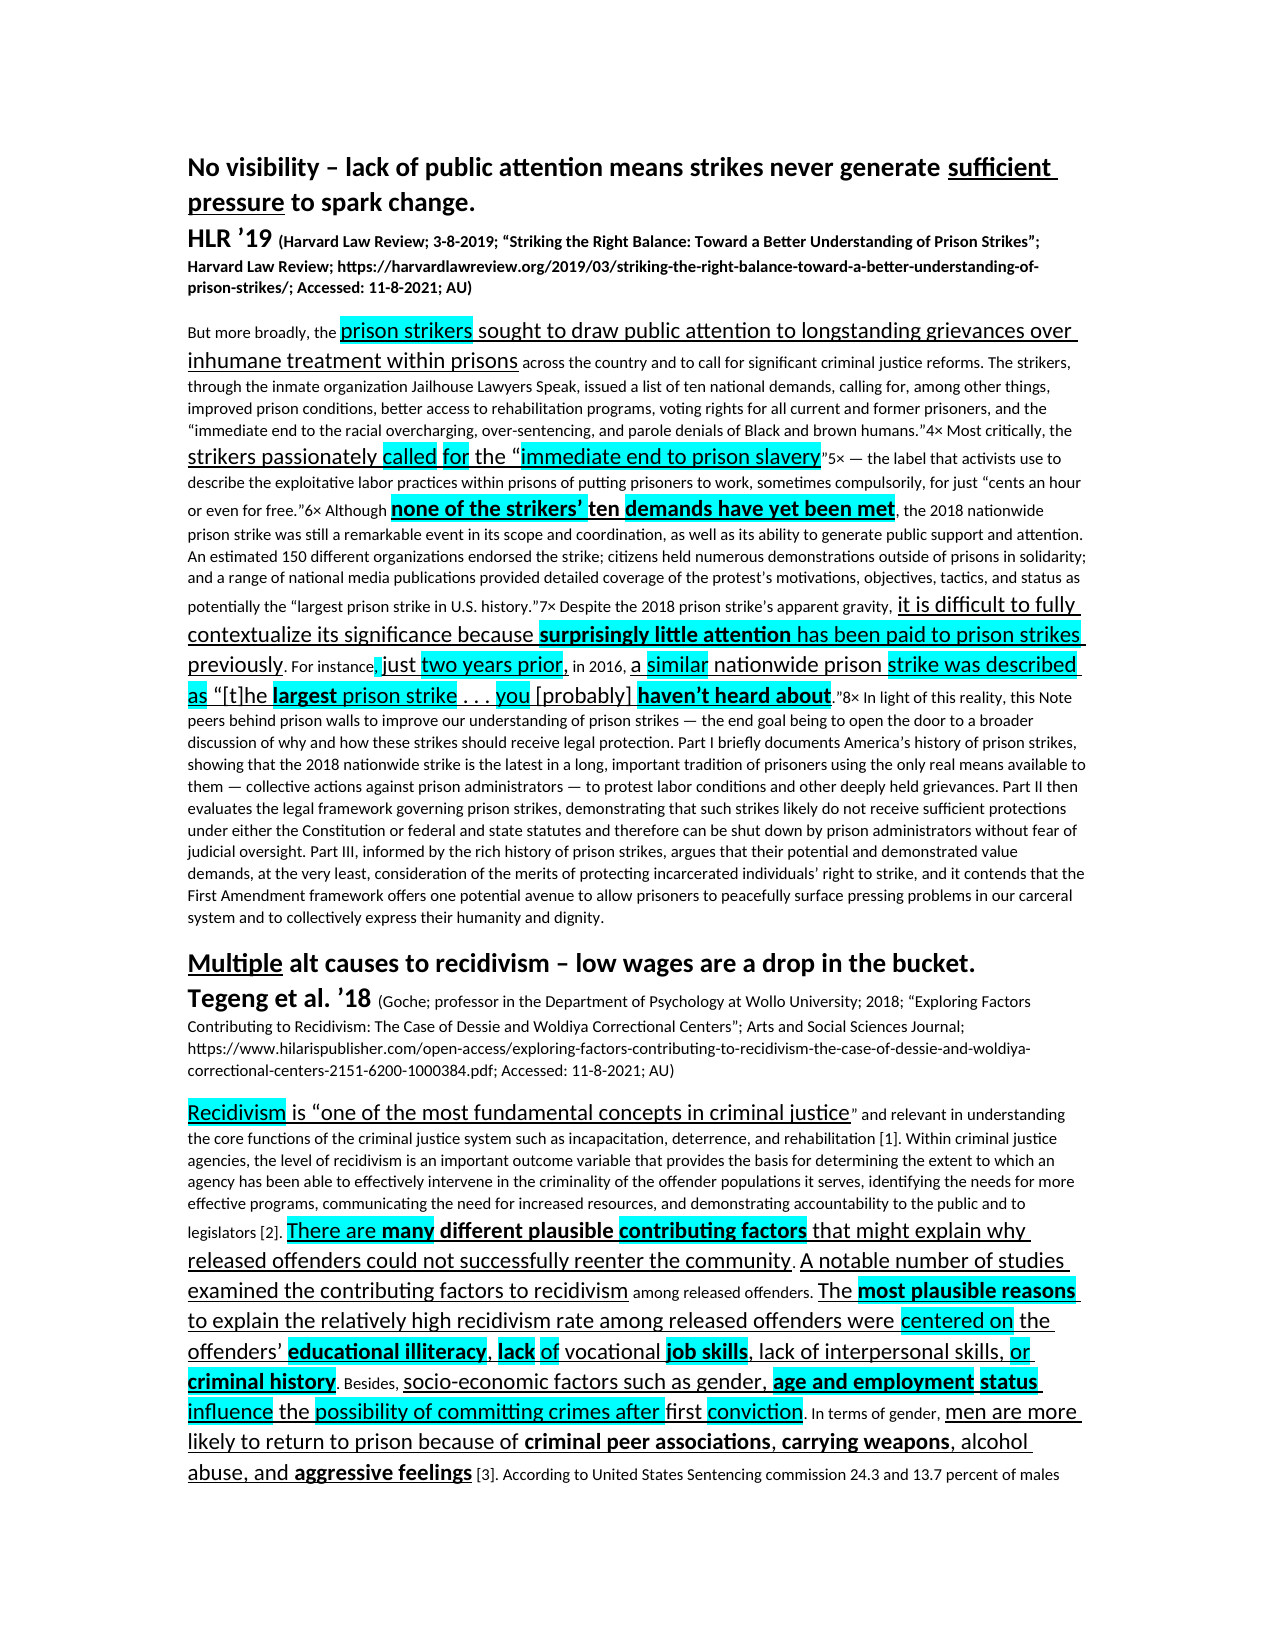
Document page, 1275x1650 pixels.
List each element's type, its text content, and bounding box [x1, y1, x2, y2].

subtitle Multiple alt causes to recidivism – low wages are a drop in the bucket. [187, 946, 1087, 979]
subtitle No visibility – lack of public attention means strikes never generate sufficient pressure to spark change. [187, 150, 1087, 219]
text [187, 1098, 1087, 1486]
text But more broadly, the prison strikers sought to draw public attention to longstanding grievances over inhumane treatment within prisons across the country and to call for significant criminal justice reforms. The strikers, through the inmate organization Jailhouse Lawyers Speak, issued a list of ten national demands, calling for, among other things, improved prison conditions, better access to rehabilitation programs, voting rights for all current and former prisoners, and the “immediate end to the racial overcharging, over-sentencing, and parole denials of Black and brown humans.”4× Most critically, the strikers passionately called for the “immediate end to prison slavery”5× — the label that activists use to describe the exploitative labor practices within prisons of putting prisoners to work, sometimes compulsorily, for just “cents an hour or even for free.”6× Although none of the strikers’ ten demands have yet been met, the 2018 nationwide prison strike was still a remarkable event in its scope and coordination, as well as its ability to generate public support and attention. An estimated 150 different organizations endorsed the strike; citizens held numerous demonstrations outside of prisons in solidarity; and a range of national media publications provided detailed coverage of the protest’s motivations, objectives, tactics, and status as potentially the “largest prison strike in U.S. history.”7× Despite the 2018 prison strike’s apparent gravity, it is difficult to fully contextualize its significance because surprisingly little attention has been paid to prison strikes previously. For instance, just two years prior, in 2016, a similar nationwide prison strike was described as “[t]he largest prison strike . . . you [probably] haven’t heard about.”8× In light of this reality, this Note peers behind prison walls to improve our understanding of prison strikes — the end goal being to open the door to a broader discussion of why and how these strikes should receive legal protection. Part I briefly documents America’s history of prison strikes, showing that the 2018 nationwide strike is the latest in a long, important tradition of prisoners using the only real means available to them — collective actions against prison administrators — to protest labor conditions and other deeply held grievances. Part II then evaluates the legal framework governing prison strikes, demonstrating that such strikes likely do not receive sufficient protections under either the Constitution or federal and state statutes and therefore can be shut down by prison administrators without fear of judicial oversight. Part III, informed by the rich history of prison strikes, argues that their potential and demonstrated value demands, at the very least, consideration of the merits of protecting incarcerated individuals’ right to strike, and it contends that the First Amendment framework offers one potential avenue to allow prisoners to peacefully surface pressing problems in our carceral system and to collectively express their humanity and dignity. [187, 316, 1087, 928]
text Tegeng et al. ’18 (Goche; professor in the Department of Psychology at Wollo University; 2018; “Exploring Factors Contributing to Recidivism: The Case of Dessie and Woldiya Correctional Centers”; Arts and Social Sciences Journal; https://www.hilarispublisher.com/open-access/exploring-factors-contributing-to-recidivism-the-case-of-dessie-and-woldiya-correctional-centers-2151-6200-1000384.pdf; Accessed: 11-8-2021; AU) [187, 981, 1087, 1080]
text HLR ’19 (Harvard Law Review; 3-8-2019; “Striking the Right Balance: Toward a Better Understanding of Prison Strikes”; Harvard Law Review; https://harvardlawreview.org/2019/03/striking-the-right-balance-toward-a-better-understanding-of-prison-strikes/; Accessed: 11-8-2021; AU) [187, 221, 1087, 298]
